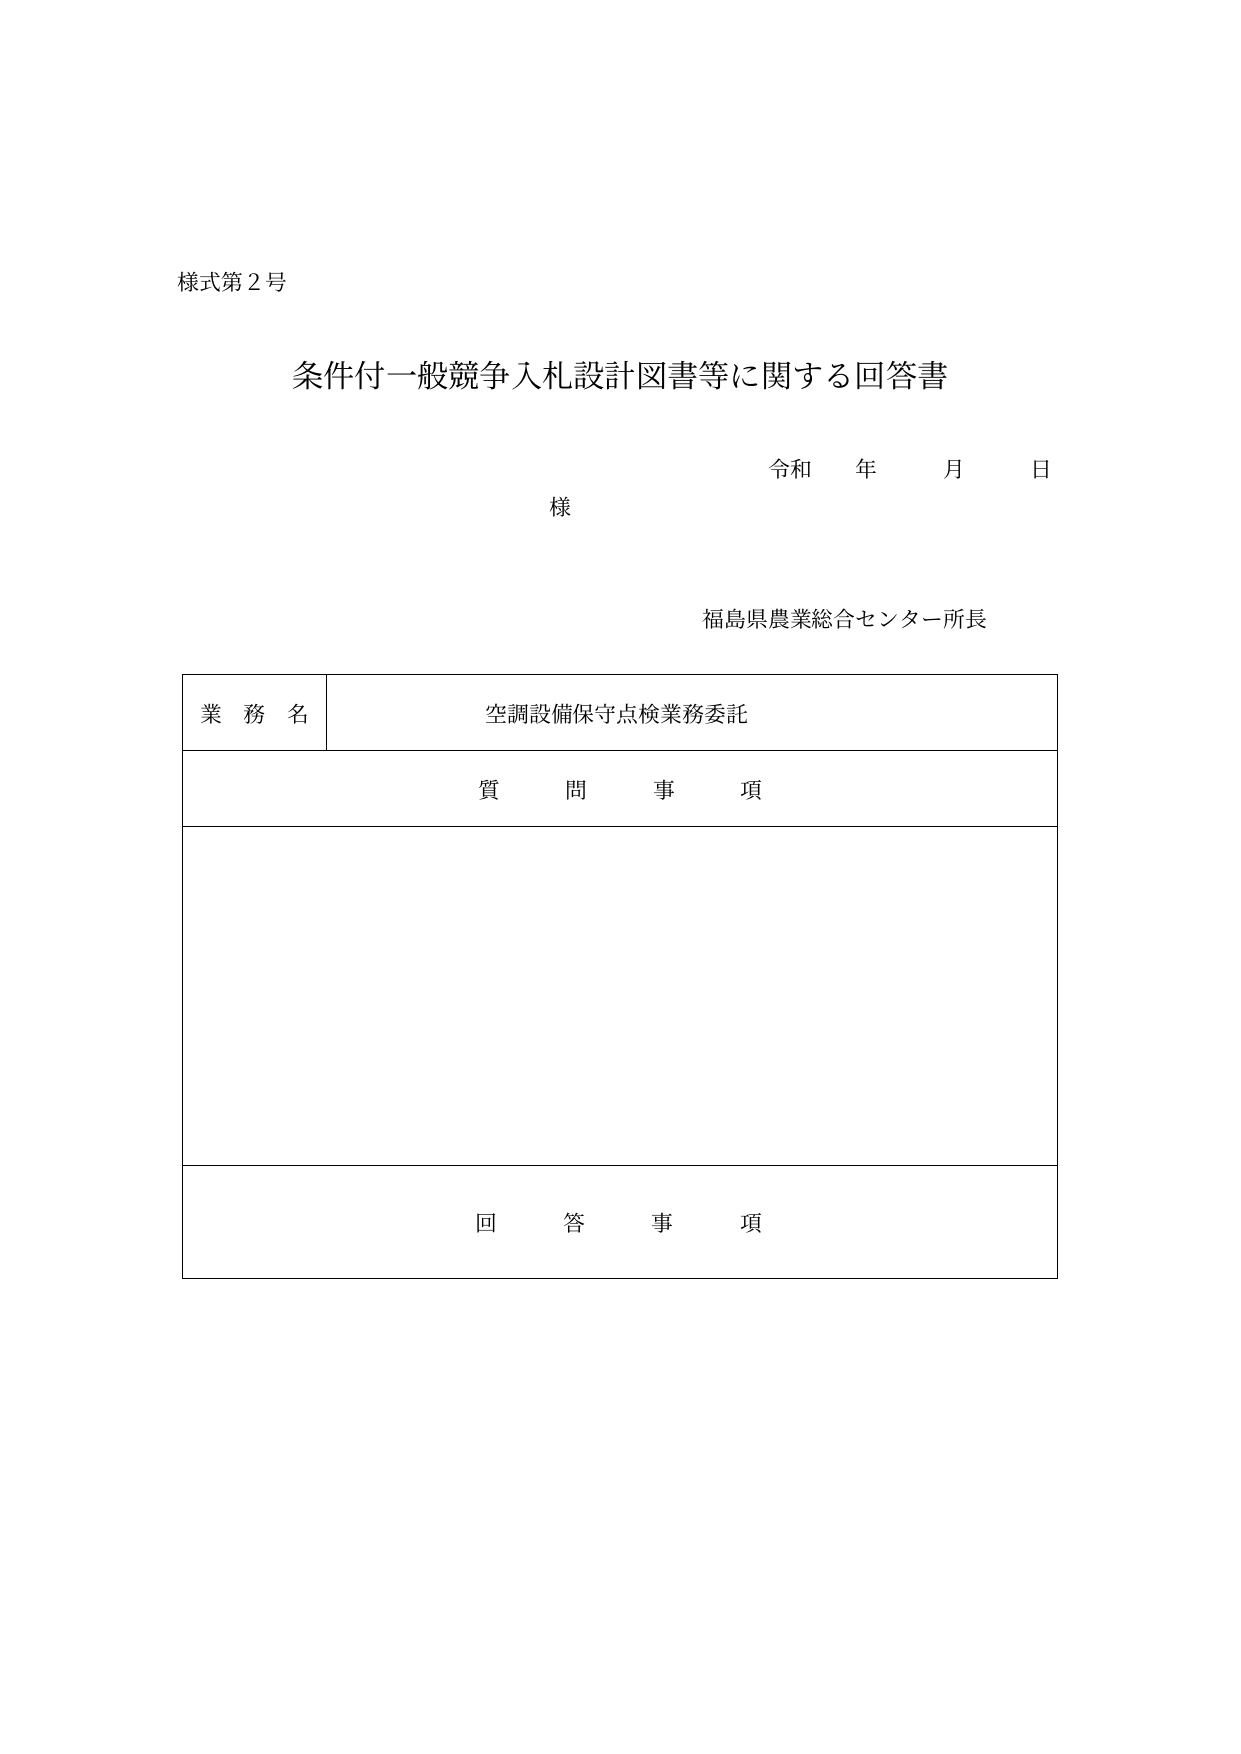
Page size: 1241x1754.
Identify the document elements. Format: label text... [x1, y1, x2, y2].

table_cell [183, 827, 1057, 1165]
text 福島県農業総合センター所長 [177, 599, 1063, 637]
table_header 業 務 名 [183, 675, 326, 750]
table_header 空調設備保守点検業務委託 [327, 675, 1057, 750]
table_cell 回 答 事 項 [183, 1166, 1057, 1278]
text 条件付一般競争入札設計図書等に関する回答書 [177, 337, 1063, 412]
table_cell 質 問 事 項 [183, 751, 1057, 826]
text 令和 年 月 日 [177, 449, 1063, 487]
text 様 [177, 487, 1063, 524]
text 様式第２号 [177, 262, 1063, 299]
